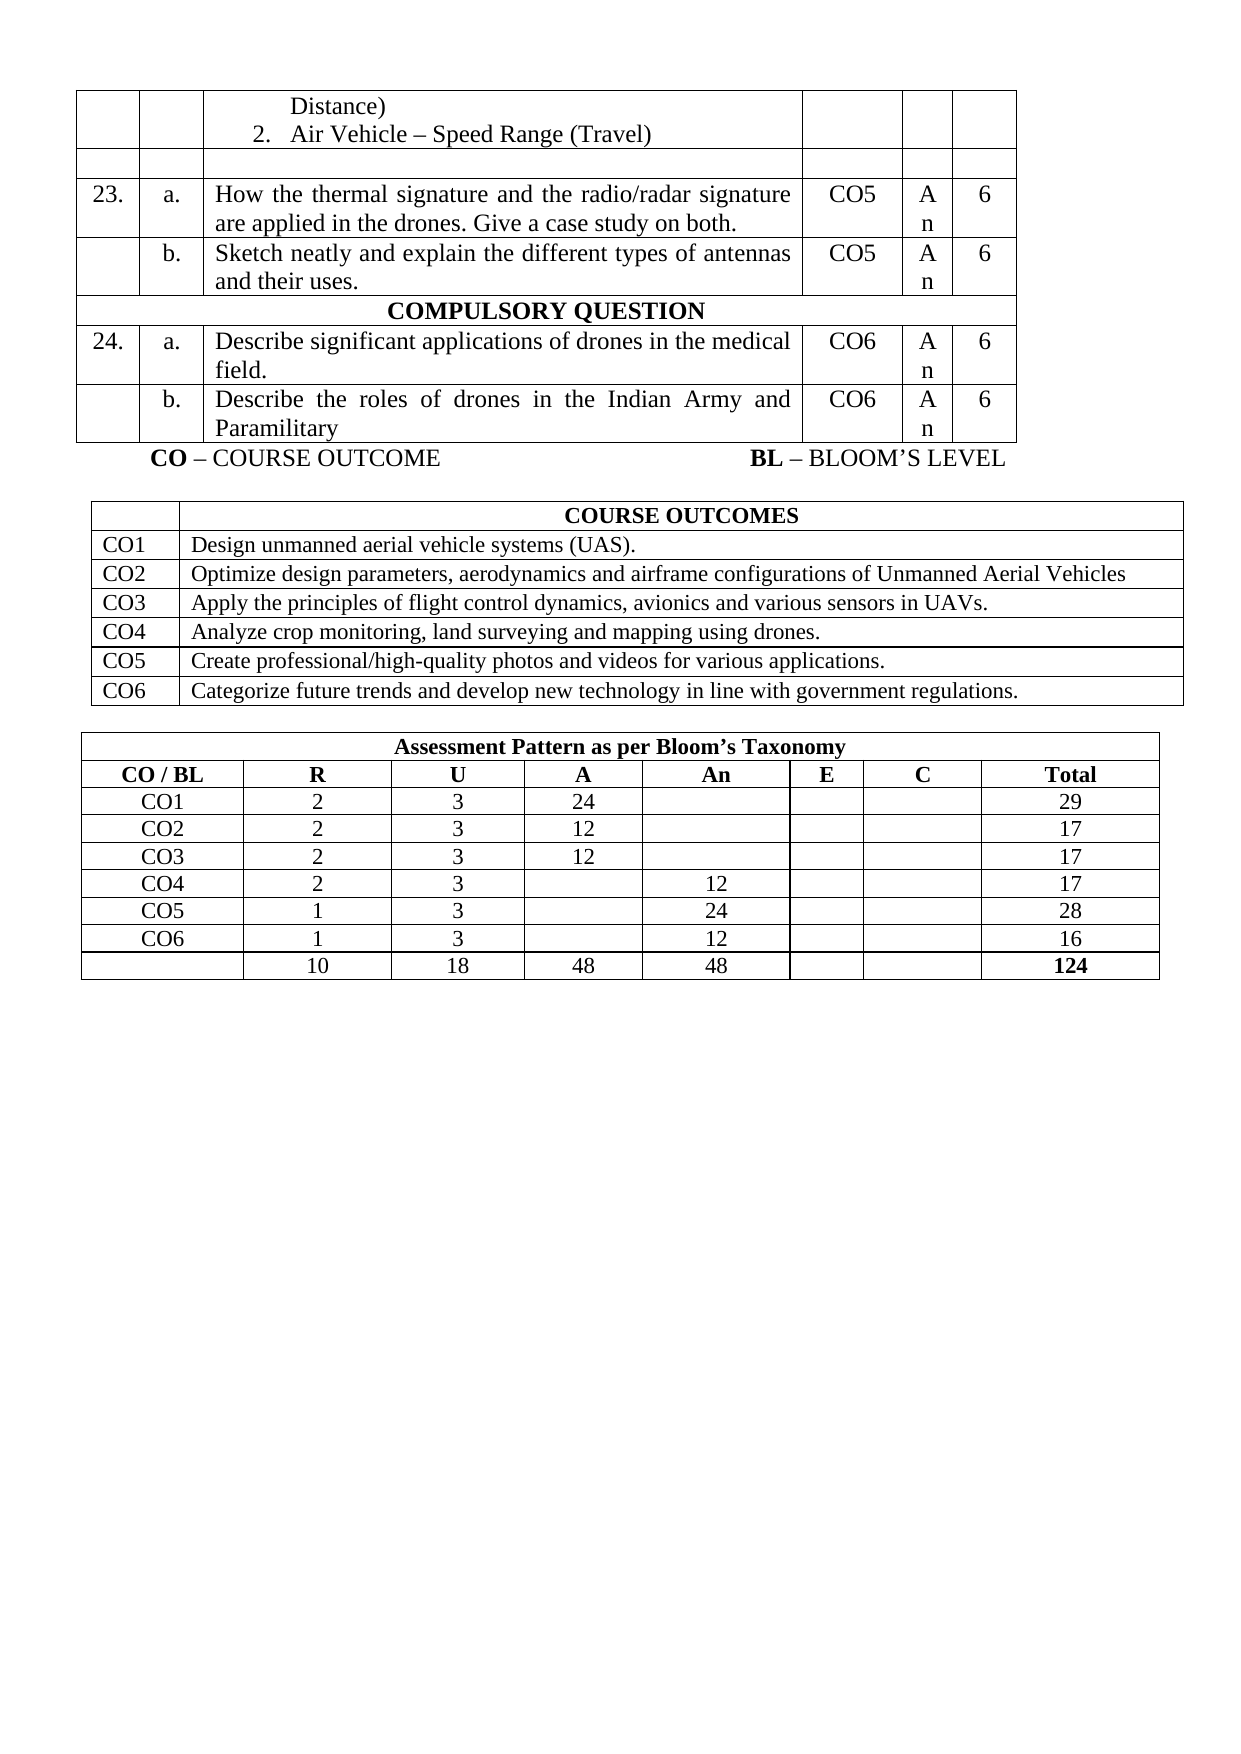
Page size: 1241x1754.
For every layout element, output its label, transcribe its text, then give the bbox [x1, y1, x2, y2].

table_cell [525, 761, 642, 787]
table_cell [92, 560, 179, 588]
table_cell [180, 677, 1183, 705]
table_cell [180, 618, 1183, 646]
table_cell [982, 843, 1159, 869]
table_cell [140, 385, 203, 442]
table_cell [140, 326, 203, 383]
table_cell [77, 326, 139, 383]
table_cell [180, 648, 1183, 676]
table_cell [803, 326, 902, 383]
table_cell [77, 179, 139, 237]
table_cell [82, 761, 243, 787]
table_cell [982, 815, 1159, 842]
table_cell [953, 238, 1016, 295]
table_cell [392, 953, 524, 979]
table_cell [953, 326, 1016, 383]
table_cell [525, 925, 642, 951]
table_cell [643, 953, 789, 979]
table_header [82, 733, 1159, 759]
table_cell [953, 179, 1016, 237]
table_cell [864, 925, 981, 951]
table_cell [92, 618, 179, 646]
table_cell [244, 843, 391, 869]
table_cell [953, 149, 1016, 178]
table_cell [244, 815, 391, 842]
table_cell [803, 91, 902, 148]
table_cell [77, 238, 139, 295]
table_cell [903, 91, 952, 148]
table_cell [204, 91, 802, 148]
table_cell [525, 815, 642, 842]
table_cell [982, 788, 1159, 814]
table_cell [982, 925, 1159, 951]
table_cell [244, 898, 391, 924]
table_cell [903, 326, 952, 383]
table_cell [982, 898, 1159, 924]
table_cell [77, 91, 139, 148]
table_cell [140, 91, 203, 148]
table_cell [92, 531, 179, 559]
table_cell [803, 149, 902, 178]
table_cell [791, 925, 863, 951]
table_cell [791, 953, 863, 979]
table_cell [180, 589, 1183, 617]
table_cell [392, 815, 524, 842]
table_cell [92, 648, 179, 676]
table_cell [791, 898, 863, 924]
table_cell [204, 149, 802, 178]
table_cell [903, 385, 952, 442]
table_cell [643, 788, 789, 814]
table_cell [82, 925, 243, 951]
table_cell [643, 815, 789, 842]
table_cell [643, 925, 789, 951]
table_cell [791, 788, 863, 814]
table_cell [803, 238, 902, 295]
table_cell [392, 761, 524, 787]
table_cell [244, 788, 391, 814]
text CO – COURSE OUTCOME BL – BLOOM’S LEVEL [150, 443, 1090, 472]
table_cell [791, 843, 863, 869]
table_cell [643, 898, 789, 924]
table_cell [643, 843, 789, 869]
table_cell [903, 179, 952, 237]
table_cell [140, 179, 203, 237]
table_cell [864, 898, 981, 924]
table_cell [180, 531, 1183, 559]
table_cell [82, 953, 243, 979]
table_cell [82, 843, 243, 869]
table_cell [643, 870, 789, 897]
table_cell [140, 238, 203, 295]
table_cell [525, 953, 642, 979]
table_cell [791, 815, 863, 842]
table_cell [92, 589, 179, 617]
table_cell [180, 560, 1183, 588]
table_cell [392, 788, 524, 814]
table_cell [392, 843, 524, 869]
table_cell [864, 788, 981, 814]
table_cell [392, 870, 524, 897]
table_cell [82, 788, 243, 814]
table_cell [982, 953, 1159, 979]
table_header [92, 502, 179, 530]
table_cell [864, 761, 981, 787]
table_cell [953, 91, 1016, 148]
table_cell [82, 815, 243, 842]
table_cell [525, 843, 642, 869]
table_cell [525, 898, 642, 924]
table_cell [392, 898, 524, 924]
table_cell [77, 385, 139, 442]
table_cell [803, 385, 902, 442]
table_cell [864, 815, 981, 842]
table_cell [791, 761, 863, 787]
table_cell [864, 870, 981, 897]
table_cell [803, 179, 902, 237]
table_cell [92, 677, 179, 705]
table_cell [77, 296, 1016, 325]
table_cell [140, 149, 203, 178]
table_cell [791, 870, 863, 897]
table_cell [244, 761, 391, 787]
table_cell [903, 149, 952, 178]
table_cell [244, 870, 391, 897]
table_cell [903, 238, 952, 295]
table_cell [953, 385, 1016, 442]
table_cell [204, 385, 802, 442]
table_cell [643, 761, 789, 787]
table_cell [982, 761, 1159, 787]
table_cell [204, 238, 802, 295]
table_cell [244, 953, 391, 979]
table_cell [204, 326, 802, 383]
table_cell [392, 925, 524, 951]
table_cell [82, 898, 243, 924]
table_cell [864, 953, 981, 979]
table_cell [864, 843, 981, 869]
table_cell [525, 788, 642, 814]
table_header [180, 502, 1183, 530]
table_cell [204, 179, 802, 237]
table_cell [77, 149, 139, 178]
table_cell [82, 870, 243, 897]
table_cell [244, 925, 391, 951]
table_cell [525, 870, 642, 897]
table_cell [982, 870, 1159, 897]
